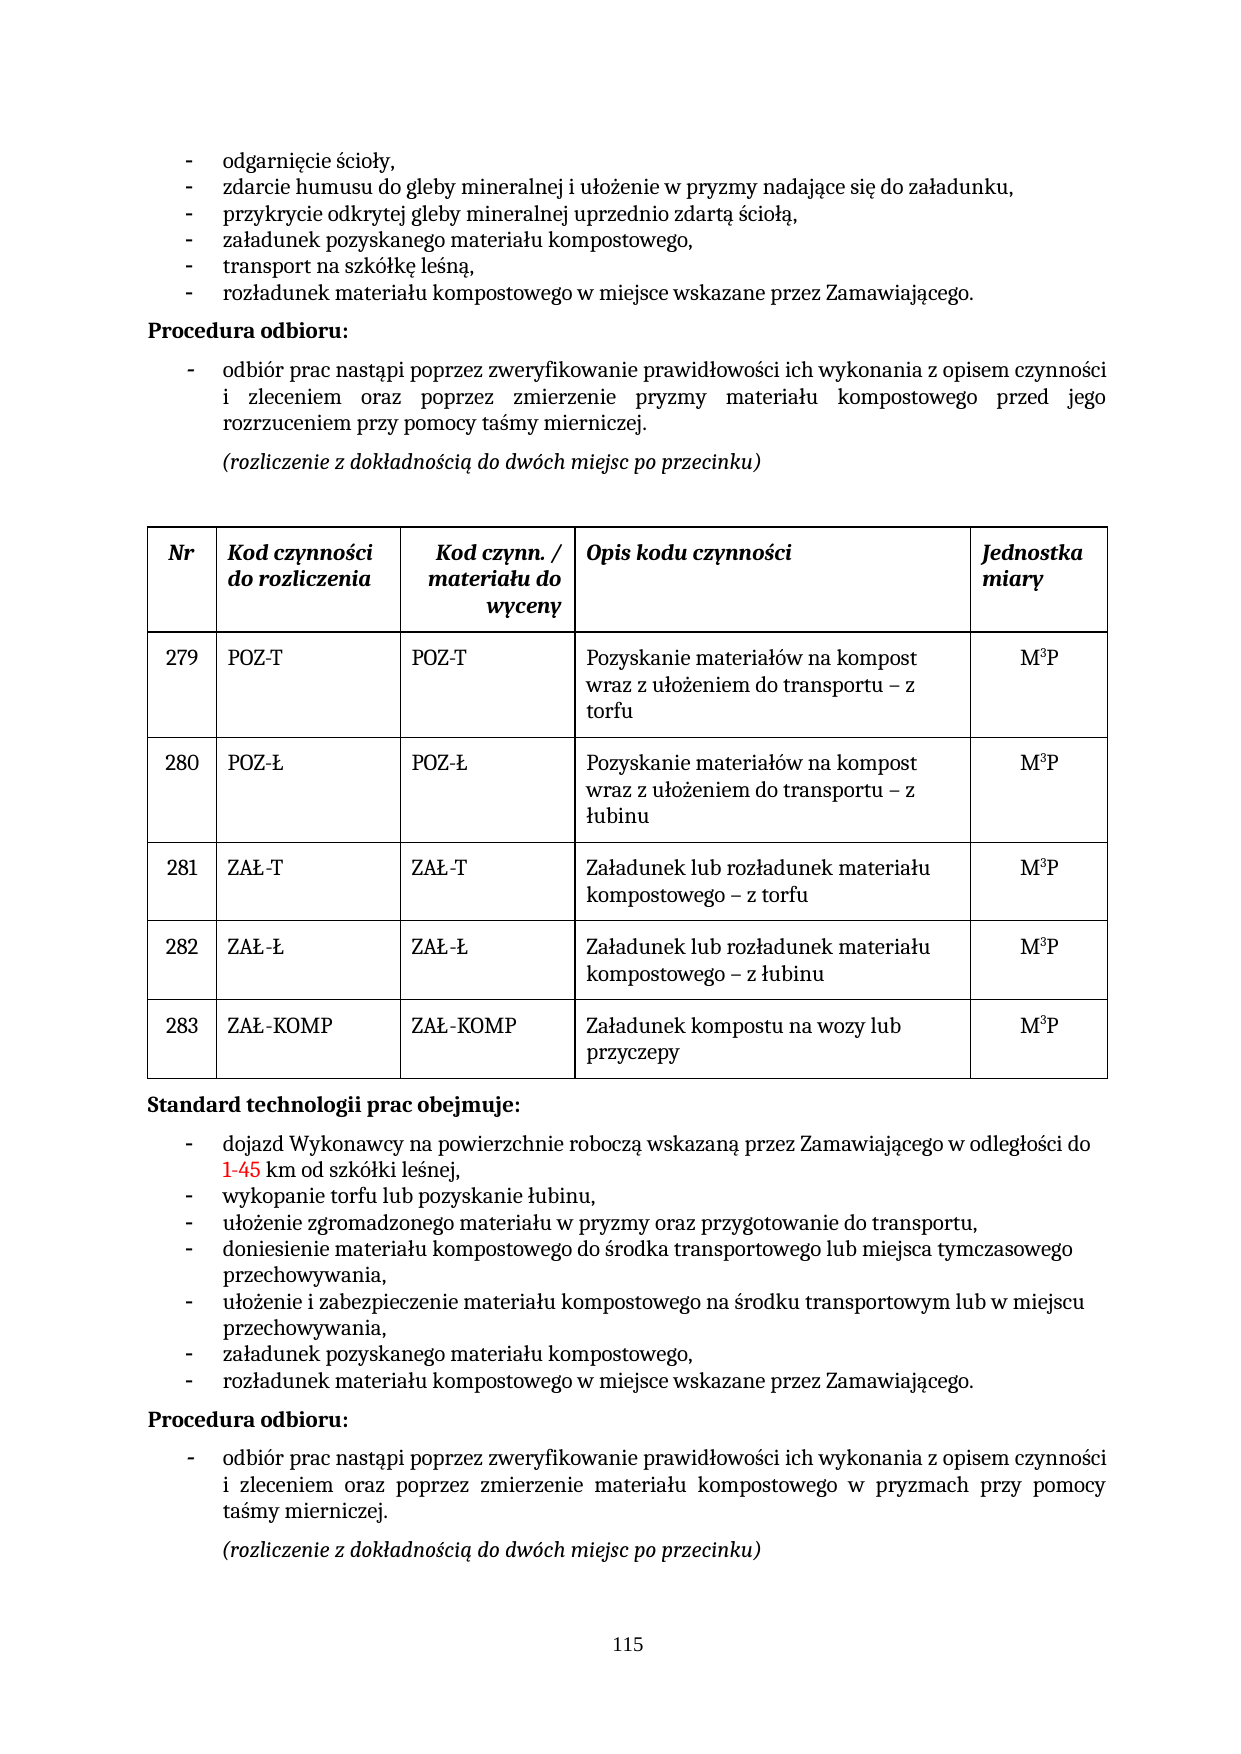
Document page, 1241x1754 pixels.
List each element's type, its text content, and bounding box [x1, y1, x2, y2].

list dojazd Wykonawcy na powierzchnie roboczą wskazaną przez Zamawiającego w odległości do 1-45 km od szkółki leśnej, [185, 1130, 1107, 1183]
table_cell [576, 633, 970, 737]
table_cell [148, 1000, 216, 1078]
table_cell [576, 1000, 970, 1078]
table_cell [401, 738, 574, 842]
text (rozliczenie z dokładnością do dwóch miejsc po przecinku) [148, 449, 1107, 475]
list ułożenie i zabezpieczenie materiału kompostowego na środku transportowym lub w miejscu przechowywania, [185, 1288, 1107, 1341]
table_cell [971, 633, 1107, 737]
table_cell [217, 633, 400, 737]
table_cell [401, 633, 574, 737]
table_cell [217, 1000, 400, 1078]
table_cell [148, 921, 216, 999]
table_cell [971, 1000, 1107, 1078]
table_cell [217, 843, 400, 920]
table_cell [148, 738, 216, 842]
text Standard technologii prac obejmuje: [148, 1091, 1107, 1118]
list przykrycie odkrytej gleby mineralnej uprzednio zdartą ściołą, [185, 200, 1107, 227]
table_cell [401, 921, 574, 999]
list transport na szkółkę leśną, [185, 253, 1107, 279]
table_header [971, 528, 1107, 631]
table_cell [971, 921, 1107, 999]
list odbiór prac nastąpi poprzez zweryfikowanie prawidłowości ich wykonania z opisem czynności i zleceniem oraz poprzez zmierzenie pryzmy materiału kompostowego przed jego rozrzuceniem przy pomocy taśmy mierniczej. [185, 357, 1107, 436]
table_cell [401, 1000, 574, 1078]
list wykopanie torfu lub pozyskanie łubinu, [185, 1183, 1107, 1209]
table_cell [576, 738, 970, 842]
list rozładunek materiału kompostowego w miejsce wskazane przez Zamawiającego. [185, 1367, 1107, 1394]
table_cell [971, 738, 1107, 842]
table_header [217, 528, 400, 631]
list załadunek pozyskanego materiału kompostowego, [185, 1341, 1107, 1367]
list ułożenie zgromadzonego materiału w pryzmy oraz przygotowanie do transportu, [185, 1209, 1107, 1236]
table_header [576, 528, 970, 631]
list rozładunek materiału kompostowego w miejsce wskazane przez Zamawiającego. [185, 279, 1107, 306]
list zdarcie humusu do gleby mineralnej i ułożenie w pryzmy nadające się do załadunku, [185, 174, 1107, 200]
text (rozliczenie z dokładnością do dwóch miejsc po przecinku) [148, 1537, 1107, 1563]
list odgarnięcie ścioły, [185, 148, 1107, 174]
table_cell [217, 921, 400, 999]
list odbiór prac nastąpi poprzez zweryfikowanie prawidłowości ich wykonania z opisem czynności i zleceniem oraz poprzez zmierzenie materiału kompostowego w pryzmach przy pomocy taśmy mierniczej. [185, 1445, 1107, 1524]
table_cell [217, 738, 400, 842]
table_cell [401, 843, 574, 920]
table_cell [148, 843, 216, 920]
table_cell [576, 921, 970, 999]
list doniesienie materiału kompostowego do środka transportowego lub miejsca tymczasowego przechowywania, [185, 1236, 1107, 1288]
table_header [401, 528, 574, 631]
text Procedura odbioru: [148, 318, 1107, 344]
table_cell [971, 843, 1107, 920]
list załadunek pozyskanego materiału kompostowego, [185, 227, 1107, 253]
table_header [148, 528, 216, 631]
text Procedura odbioru: [148, 1406, 1107, 1433]
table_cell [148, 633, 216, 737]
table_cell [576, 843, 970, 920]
